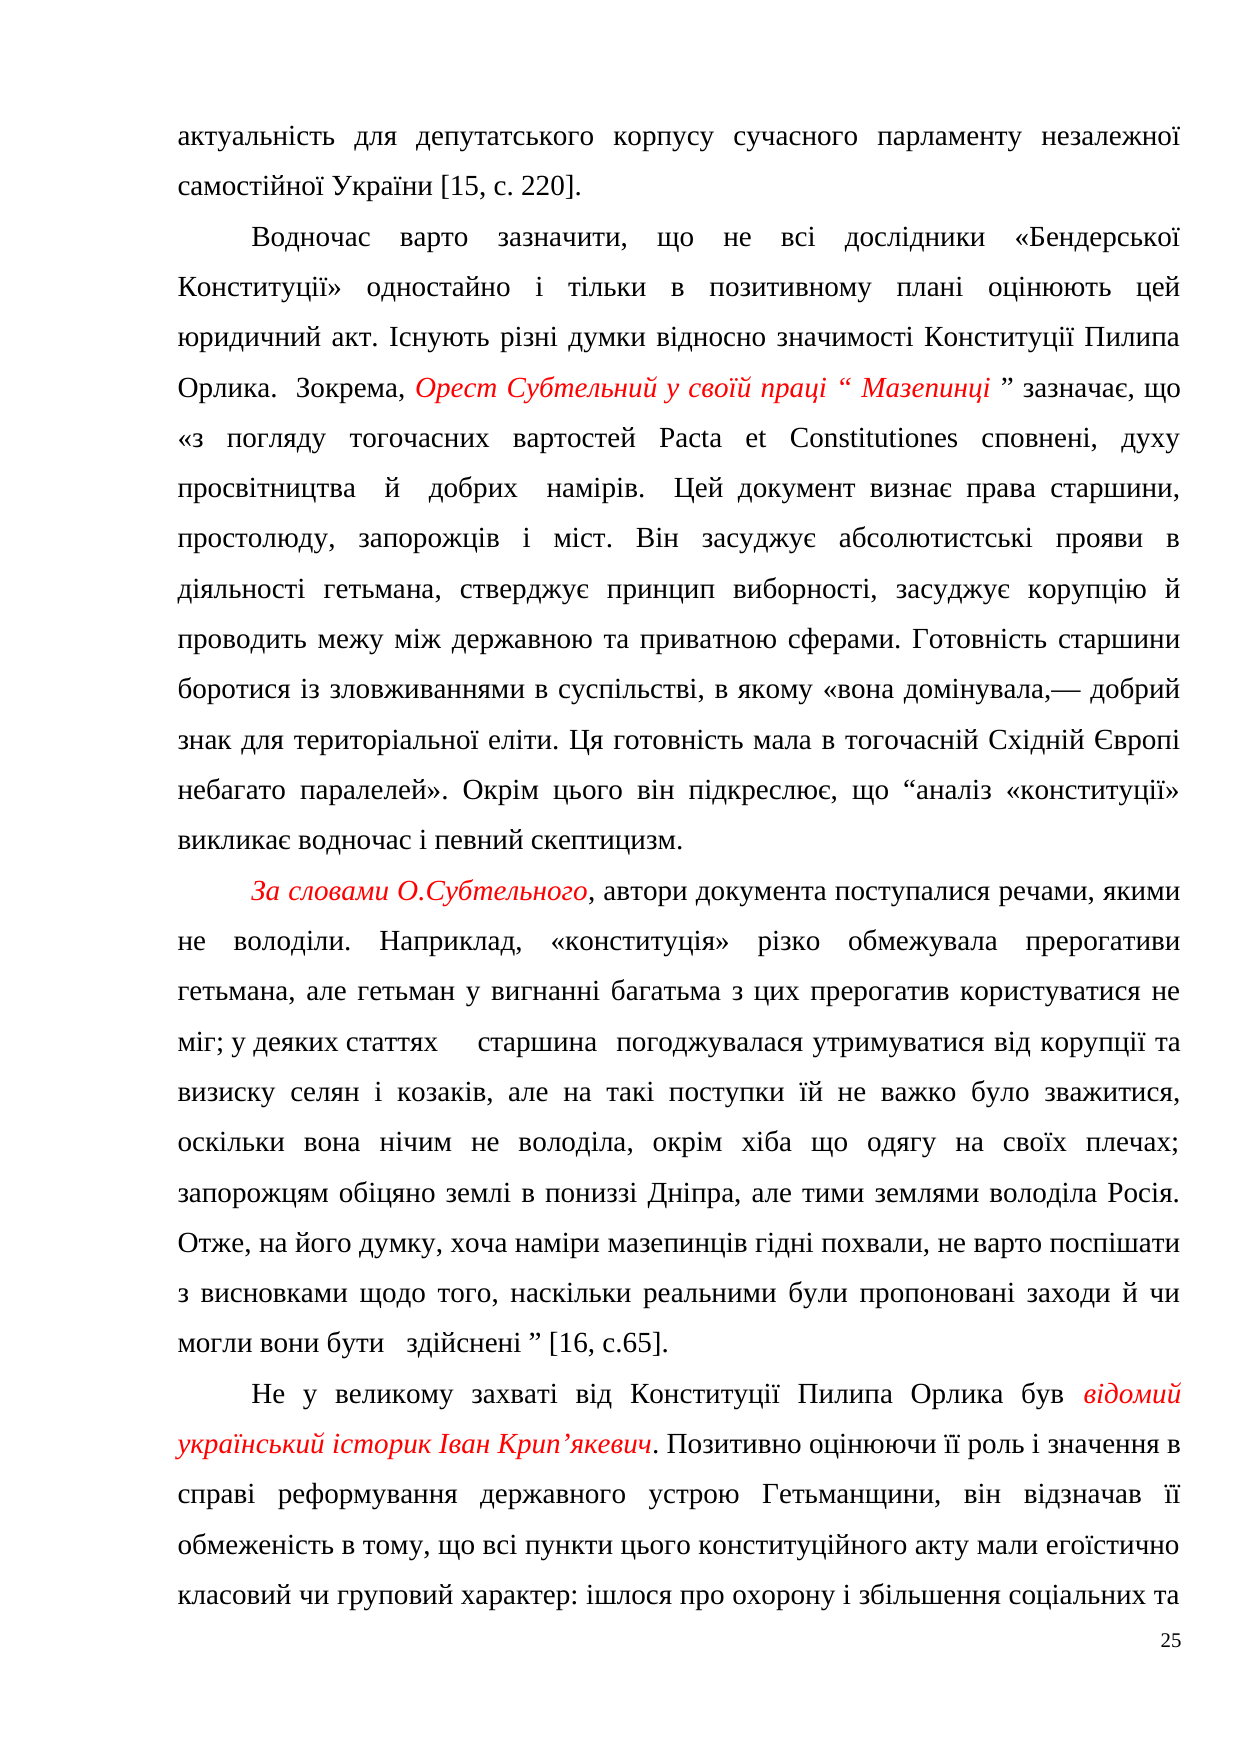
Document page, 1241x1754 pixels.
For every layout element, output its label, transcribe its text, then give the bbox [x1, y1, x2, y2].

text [177, 118, 1181, 202]
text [177, 1376, 1181, 1611]
text За словами О.Субтельного, автори документа поступалися речами, якими не володіли. Наприклад, «конституція» різко обмежувала прерогативи гетьмана, але гетьман у вигнанні багатьма з цих прерогатив користуватися не міг; у деяких статтях старшина погоджувалася утримуватися від корупції та визиску селян і козаків, але на такі поступки їй не важко було зважитися, оскільки вона нічим не володіла, окрім хіба що одягу на своїх плечах; запорожцям обіцяно землі в пониззі Дніпра, але тими землями володіла Росія. Отже, на його думку, хоча наміри мазепинців гідні похвали, не варто поспішати з висновками щодо того, наскільки реальними були пропоновані заходи й чи могли вони бути здійснені ” [16, c.65]. [177, 873, 1181, 1359]
text Водночас варто зазначити, що не всі дослідники «Бендерської Конституції» одностайно і тільки в позитивному плані оцінюють цей юридичний акт. Існують різні думки відносно значимості Конституції Пилипа Орлика. Зокрема, Орест Субтельний у своїй праці “ Мазепинці ” зазначає, що «з погляду тогочасних вартостей Pacta et Constitutiones сповнені, духу просвітництва й добрих намірів. Цей документ визнає права старшини, простолюду, запорожців і міст. Він засуджує абсолютистські прояви в діяльності гетьмана, стверджує принцип виборності, засуджує корупцію й проводить межу між державною та приватною сферами. Готовність старшини боротися із зловживаннями в суспільстві, в якому «вона домінувала,— добрий знак для територіальної еліти. Ця готовність мала в тогочасній Східній Європі небагато паралелей». Окрім цього він підкреслює, що “аналіз «конституції» викликає водночас і певний скептицизм. [177, 219, 1181, 856]
